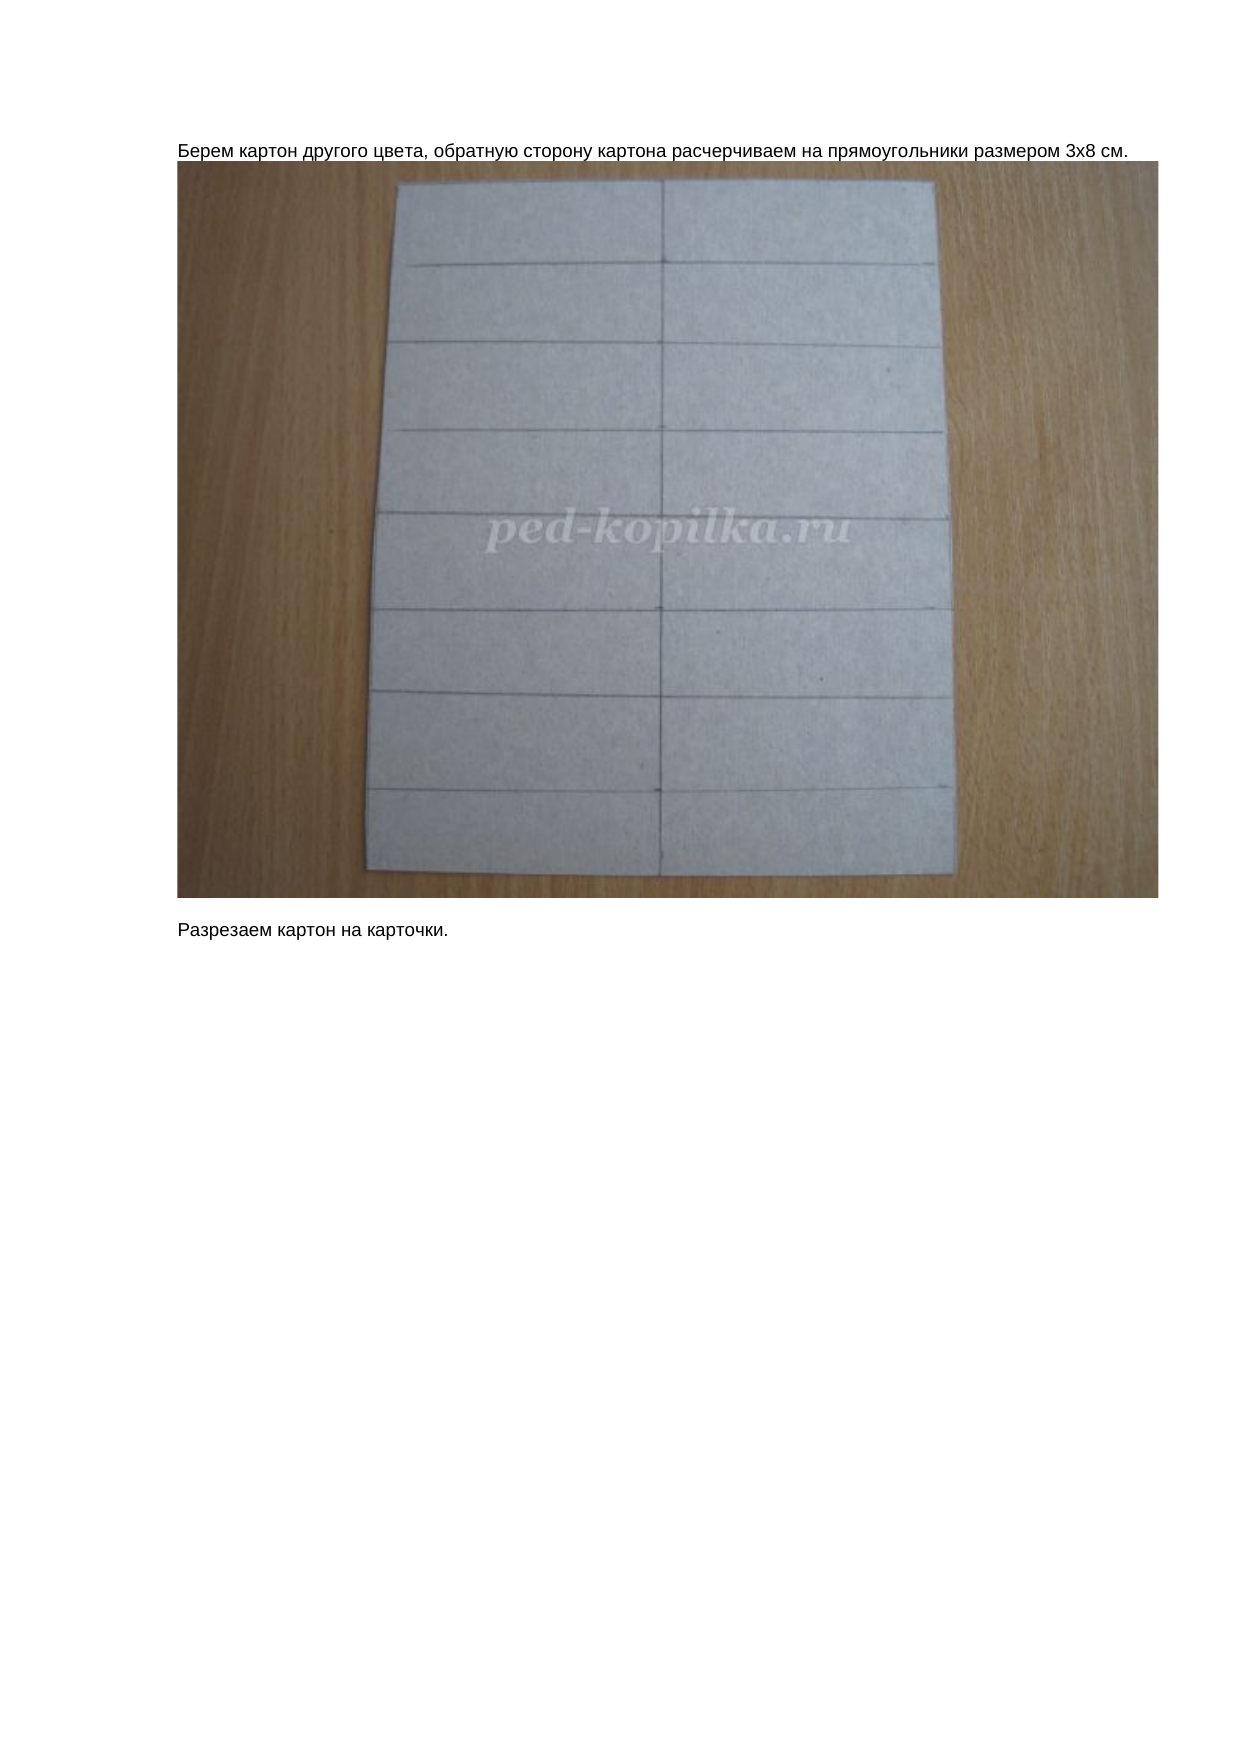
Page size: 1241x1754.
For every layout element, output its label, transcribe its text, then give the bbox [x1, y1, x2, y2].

picture [177, 161, 1159, 898]
text Разрезаем картон на карточки. [177, 898, 1152, 941]
text Берем картон другого цвета, обратную сторону картона расчерчиваем на прямоугольники размером 3х8 см. [177, 118, 1152, 161]
